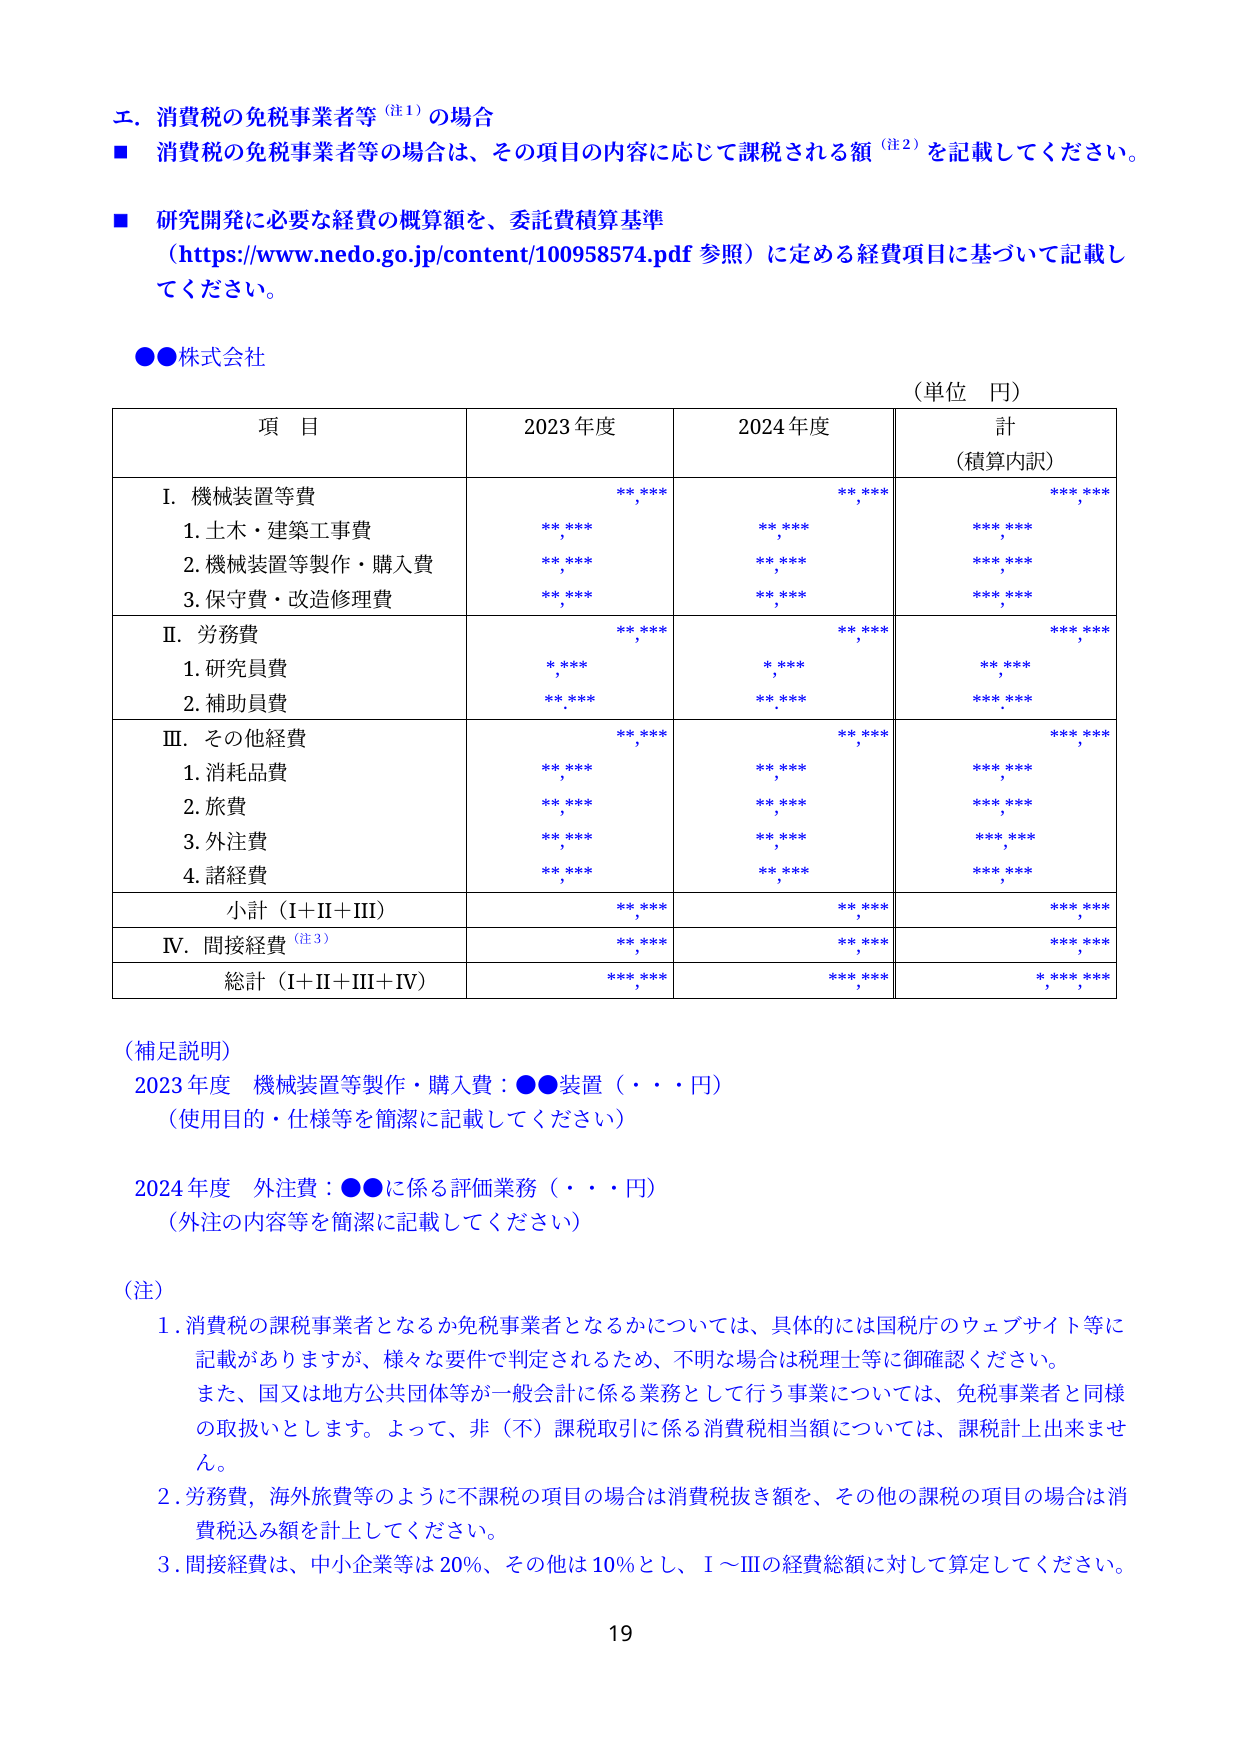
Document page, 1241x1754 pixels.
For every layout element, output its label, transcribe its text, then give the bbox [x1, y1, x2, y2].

table_cell **,*** [467, 581, 673, 615]
table_cell ***,*** [896, 478, 1116, 512]
table_cell **,*** [674, 616, 893, 651]
table_cell ***,*** [896, 513, 1116, 547]
text エ．消費税の免税事業者等（注１）の場合 [112, 99, 1128, 133]
table_cell **,*** [674, 857, 893, 892]
text 2023年度 機械装置等製作・購入費：●●装置（・・・円） [112, 1067, 1128, 1101]
table_cell ***,*** [896, 581, 1116, 615]
text ３. 間接経費は、中小企業等は20％、その他は10％とし、Ⅰ～Ⅲの経費総額に対して算定してください。 [154, 1547, 1128, 1581]
table_cell 2. 機械装置等製作・購入費 [113, 547, 466, 581]
table_cell **,*** [467, 823, 673, 857]
table_cell **,*** [674, 478, 893, 512]
table_cell **,*** [467, 547, 673, 581]
table_cell ***,*** [896, 616, 1116, 651]
table_cell 小計（I＋II＋III） [113, 893, 466, 927]
table_cell 2. 旅費 [113, 789, 466, 823]
table_cell **,*** [674, 789, 893, 823]
table_cell **,*** [896, 651, 1116, 685]
table_cell ***,*** [896, 755, 1116, 789]
text ２. 労務費，海外旅費等のように不課税の項目の場合は消費税抜き額を、その他の課税の項目の場合は消費税込み額を計上してください。 [154, 1478, 1128, 1547]
table_cell **,*** [467, 513, 673, 547]
table_header 2024年度 [674, 409, 893, 477]
text （補足説明） [112, 1033, 1128, 1067]
table_cell **,*** [674, 755, 893, 789]
table_cell Ⅲ．その他経費 [113, 720, 466, 754]
table_cell ***,*** [674, 963, 893, 997]
table_cell *,*** [674, 651, 893, 685]
table_cell ***.*** [896, 685, 1116, 719]
text （外注の内容等を簡潔に記載してください） [112, 1204, 1128, 1238]
table_cell 3. 保守費・改造修理費 [113, 581, 466, 615]
table_cell 2. 補助員費 [113, 685, 466, 719]
table_cell 3. 外注費 [113, 823, 466, 857]
table_cell ***,*** [896, 857, 1116, 892]
table_cell 1. 土木・建築工事費 [113, 513, 466, 547]
table_cell **,*** [674, 928, 893, 962]
table_cell **.*** [467, 685, 673, 719]
text １. 消費税の課税事業者となるか免税事業者となるかについては、具体的には国税庁のウェブサイト等に記載がありますが、様々な要件で判定されるため、不明な場合は税理士等に御確認ください。 また、国又は地方公共団体等が一般会計に係る業務として行う事業については、免税事業者と同様の取扱いとします。よって、非（不）課税取引に係る消費税相当額については、課税計上出来ません。 [154, 1307, 1128, 1478]
text （単位 円） [811, 373, 1036, 408]
table_header 計 （積算内訳） [896, 409, 1116, 477]
table_cell 4. 諸経費 [113, 857, 466, 892]
table_cell **,*** [674, 823, 893, 857]
table_cell **,*** [674, 547, 893, 581]
table_cell **,*** [674, 513, 893, 547]
table_cell **.*** [674, 685, 893, 719]
table_cell **,*** [467, 789, 673, 823]
list 研究開発に必要な経費の概算額を、委託費積算基準 [112, 202, 1128, 236]
table_cell **,*** [467, 720, 673, 754]
table_cell ***,*** [896, 823, 1116, 857]
list （https://www.nedo.go.jp/content/100958574.pdf 参照）に定める経費項目に基づいて記載してください。 [156, 236, 1128, 305]
table_cell **,*** [467, 893, 673, 927]
table_cell **,*** [674, 893, 893, 927]
table_cell **,*** [674, 720, 893, 754]
table_cell Ⅰ．機械装置等費 [113, 478, 466, 512]
text 2024年度 外注費：●●に係る評価業務（・・・円） [112, 1170, 1128, 1204]
text ●●株式会社 [112, 339, 1128, 373]
table_cell ***,*** [896, 893, 1116, 927]
table_header 項 目 [113, 409, 466, 477]
table_cell ***,*** [896, 928, 1116, 962]
table_cell ***,*** [896, 789, 1116, 823]
table_cell *,*** [467, 651, 673, 685]
table_cell **,*** [467, 478, 673, 512]
table_cell **,*** [467, 857, 673, 892]
table_cell *,***,*** [896, 963, 1116, 997]
table_cell **,*** [467, 928, 673, 962]
table_cell 1. 消耗品費 [113, 755, 466, 789]
table_header 2023年度 [467, 409, 673, 477]
table_cell 総計（I＋II＋III＋IV） [113, 963, 466, 997]
table_cell 1. 研究員費 [113, 651, 466, 685]
table_cell ***,*** [896, 720, 1116, 754]
table_cell **,*** [467, 616, 673, 651]
table_cell **,*** [674, 581, 893, 615]
table_cell ***,*** [896, 547, 1116, 581]
list 消費税の免税事業者等の場合は、その項目の内容に応じて課税される額（注２）を記載してください。 [112, 133, 1128, 202]
table_cell Ⅳ．間接経費（注３） [113, 928, 466, 962]
table_cell **,*** [467, 755, 673, 789]
table_cell ***,*** [467, 963, 673, 997]
text （使用目的・仕様等を簡潔に記載してください） [112, 1101, 1128, 1136]
text （注） [112, 1273, 1128, 1307]
table_cell Ⅱ．労務費 [113, 616, 466, 651]
